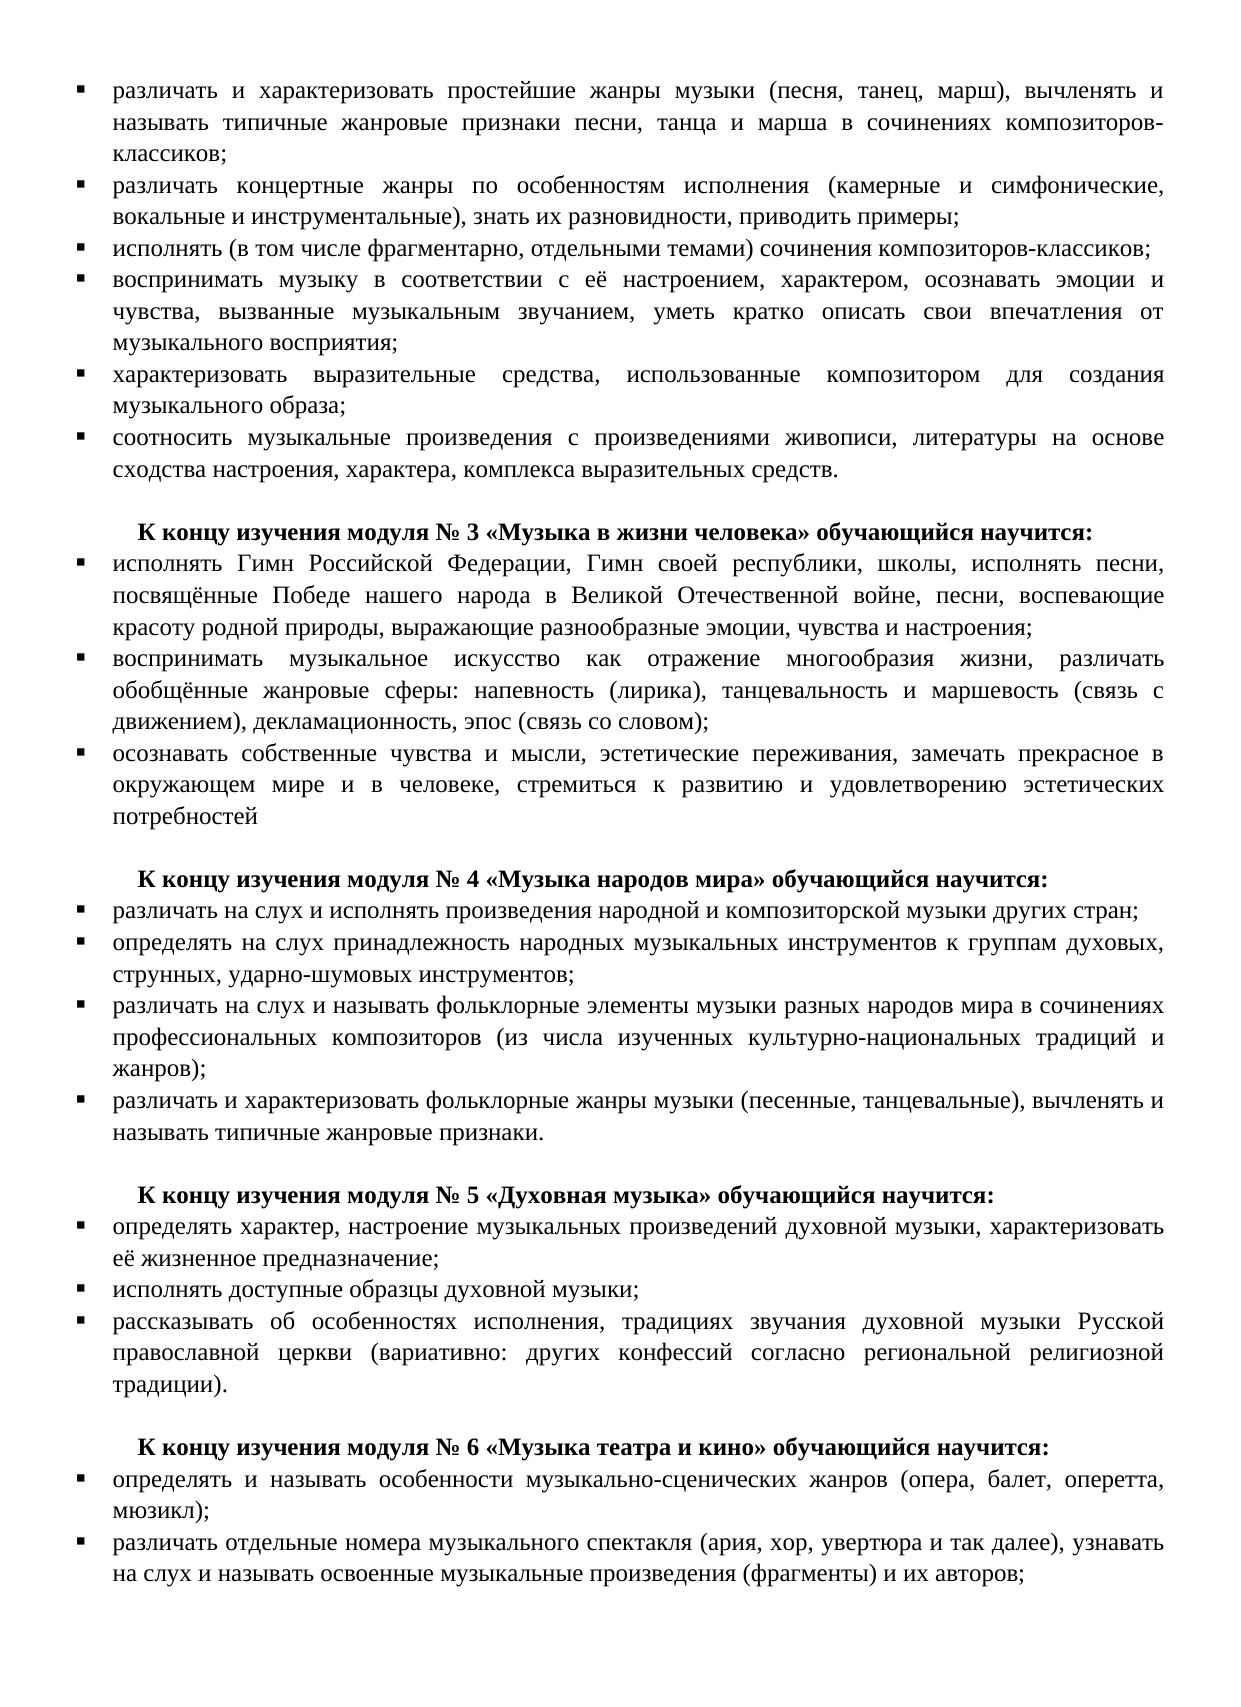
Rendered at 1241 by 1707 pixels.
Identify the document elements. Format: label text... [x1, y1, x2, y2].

list рассказывать об особенностях исполнения, традициях звучания духовной музыки Русской православной церкви (вариативно: других конфессий согласно региональной религиозной традиции). [75, 1306, 1165, 1398]
list различать концертные жанры по особенностям исполнения (камерные и симфонические, вокальные и инструментальные), знать их разновидности, приводить примеры; [75, 170, 1165, 230]
list различать на слух и называть фольклорные элементы музыки разных народов мира в сочинениях профессиональных композиторов (из числа изученных культурно-национальных традиций и жанров); [75, 990, 1165, 1082]
list определять характер, настроение музыкальных произведений духовной музыки, характеризовать её жизненное предназначение; [75, 1211, 1165, 1272]
list различать отдельные номера музыкального спектакля (ария, хор, увертюра и так далее), узнавать на слух и называть освоенные музыкальные произведения (фрагменты) и их авторов; [75, 1527, 1165, 1587]
text К концу изучения модуля № 3 «Музыка в жизни человека» обучающийся научится: [75, 517, 1165, 546]
list определять на слух принадлежность народных музыкальных инструментов к группам духовых, струнных, ударно-шумовых инструментов; [75, 927, 1165, 987]
list характеризовать выразительные средства, использованные композитором для создания музыкального образа; [75, 359, 1165, 419]
text К концу изучения модуля № 4 «Музыка народов мира» обучающийся научится: [75, 864, 1165, 893]
list исполнять Гимн Российской Федерации, Гимн своей республики, школы, исполнять песни, посвящённые Победе нашего народа в Великой Отечественной войне, песни, воспевающие красоту родной природы, выражающие разнообразные эмоции, чувства и настроения; [75, 548, 1165, 640]
list определять и называть особенности музыкально-сценических жанров (опера, балет, оперетта, мюзикл); [75, 1464, 1165, 1524]
list различать на слух и исполнять произведения народной и композиторской музыки других стран; [75, 896, 1165, 924]
list исполнять доступные образцы духовной музыки; [75, 1274, 1165, 1303]
list различать и характеризовать фольклорные жанры музыки (песенные, танцевальные), вычленять и называть типичные жанровые признаки. [75, 1085, 1165, 1145]
list различать и характеризовать простейшие жанры музыки (песня, танец, марш), вычленять и называть типичные жанровые признаки песни, танца и марша в сочинениях композиторов-классиков; [75, 75, 1165, 167]
list исполнять (в том числе фрагментарно, отдельными темами) сочинения композиторов-классиков; [75, 233, 1165, 262]
list соотносить музыкальные произведения с произведениями живописи, литературы на основе сходства настроения, характера, комплекса выразительных средств. [75, 422, 1165, 482]
list воспринимать музыку в соответствии с её настроением, характером, осознавать эмоции и чувства, вызванные музыкальным звучанием, уметь кратко описать свои впечатления от музыкального восприятия; [75, 264, 1165, 356]
text К концу изучения модуля № 5 «Духовная музыка» обучающийся научится: [75, 1180, 1165, 1208]
list воспринимать музыкальное искусство как отражение многообразия жизни, различать обобщённые жанровые сферы: напевность (лирика), танцевальность и маршевость (связь с движением), декламационность, эпос (связь со словом); [75, 643, 1165, 735]
list осознавать собственные чувства и мысли, эстетические переживания, замечать прекрасное в окружающем мире и в человеке, стремиться к развитию и удовлетворению эстетических потребностей [75, 738, 1165, 830]
text К концу изучения модуля № 6 «Музыка театра и кино» обучающийся научится: [75, 1432, 1165, 1461]
